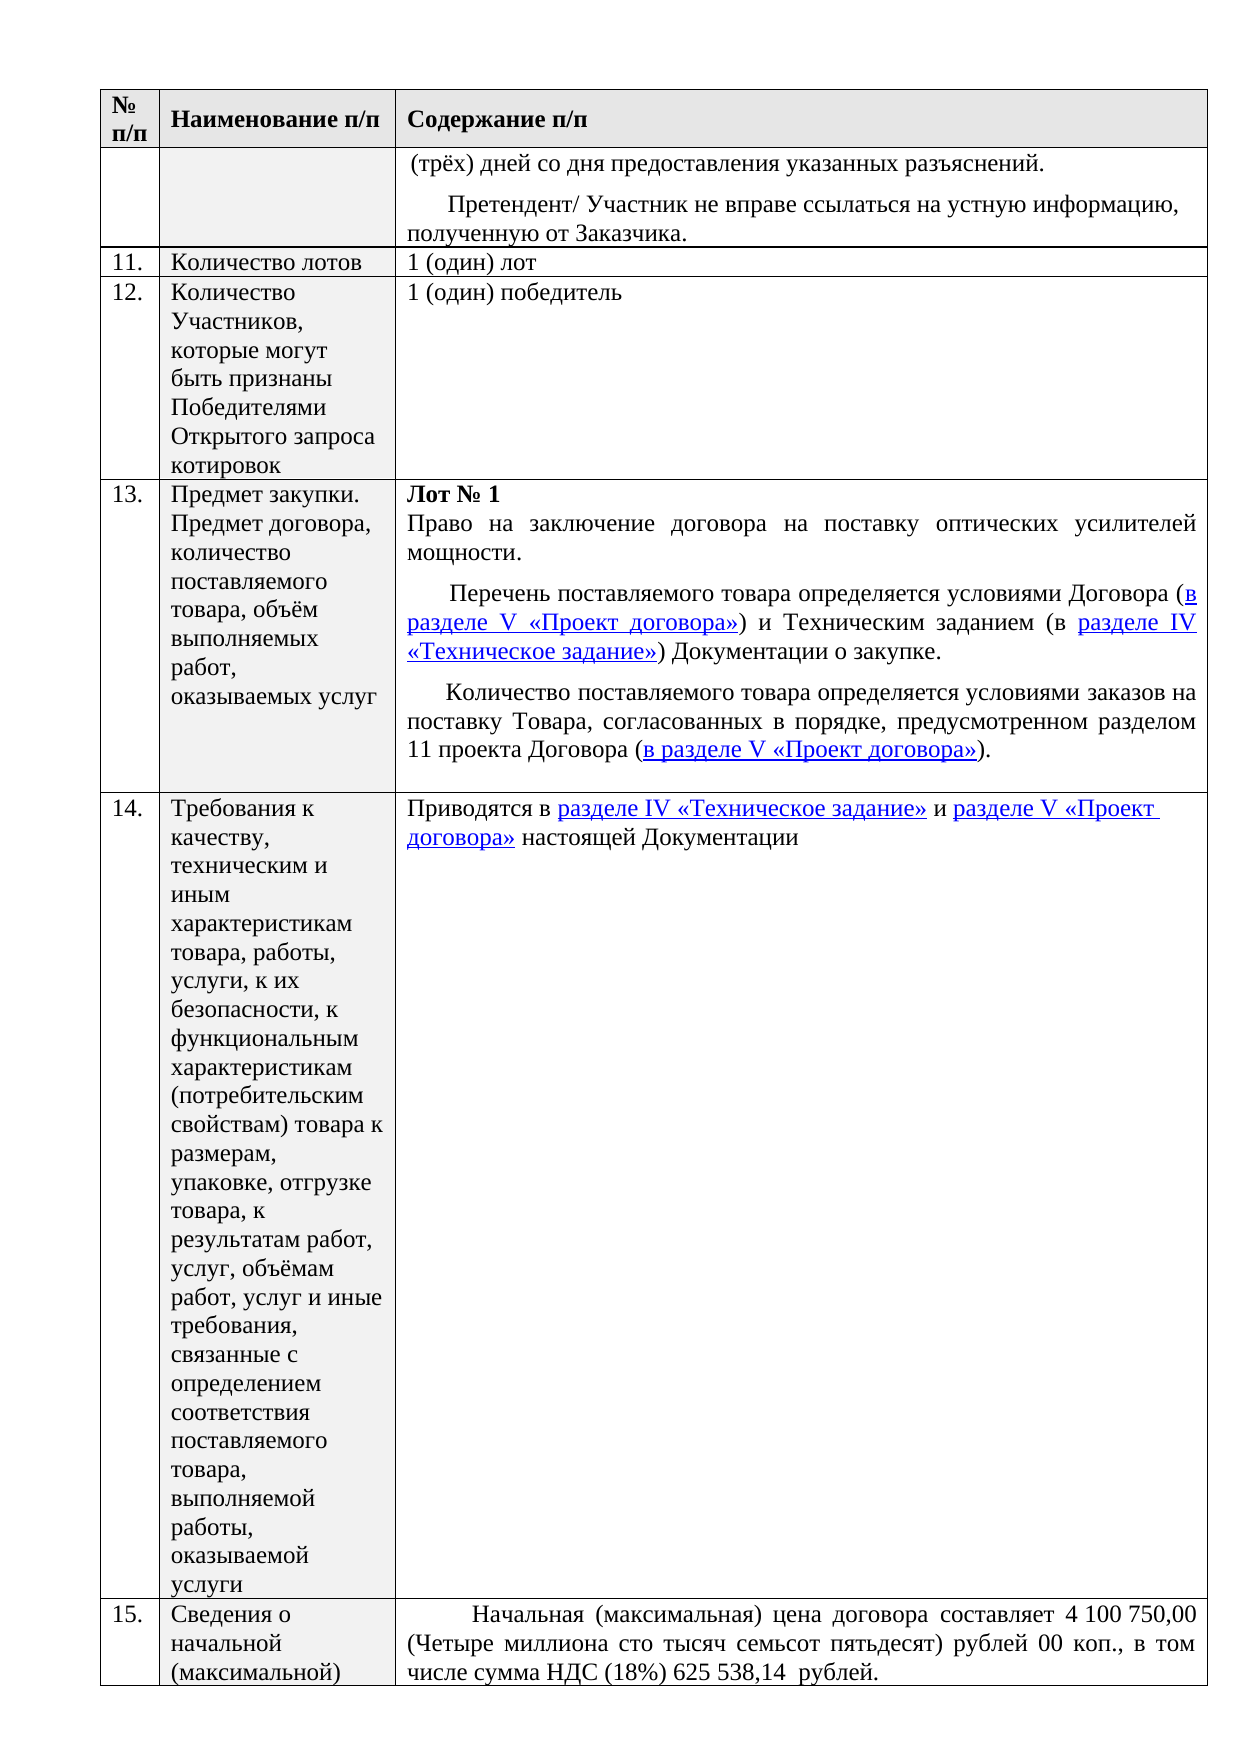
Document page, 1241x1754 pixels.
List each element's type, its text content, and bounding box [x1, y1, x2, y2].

table_cell [101, 148, 159, 246]
table_cell Количество лотов [160, 248, 395, 276]
table_cell [101, 480, 159, 792]
table_cell [101, 277, 159, 478]
table_header Содержание п/п [396, 90, 1207, 147]
table_cell 1 (один) победитель [396, 277, 1207, 478]
table_cell Предмет закупки. Предмет договора, количество поставляемого товара, объём выполняемых работ, оказываемых услуг [160, 480, 395, 792]
table_cell [101, 793, 159, 1598]
table_cell [101, 248, 159, 276]
table_cell [101, 1599, 159, 1685]
table_cell Количество Участников, которые могут быть признаны Победителями Открытого запроса котировок [160, 277, 395, 478]
table_cell 1 (один) лот [396, 248, 1207, 276]
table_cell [396, 1599, 1207, 1685]
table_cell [396, 148, 1207, 246]
table_cell Лот № 1 Право на заключение договора на поставку оптических усилителей мощности. Перечень поставляемого товара определяется условиями Договора (в разделе V «Проект договора») и Техническим заданием (в разделе IV «Техническое задание») Документации о закупке. Количество поставляемого товара определяется условиями заказов на поставку Товара, согласованных в порядке, предусмотренном разделом 11 проекта Договора (в разделе V «Проект договора»). [396, 480, 1207, 792]
table_cell Приводятся в разделе IV «Техническое задание» и разделе V «Проект договора» настоящей Документации [396, 793, 1207, 1598]
table_cell Требования к качеству, техническим и иным характеристикам товара, работы, услуги, к их безопасности, к функциональным характеристикам (потребительским свойствам) товара к размерам, упаковке, отгрузке товара, к результатам работ, услуг, объёмам работ, услуг и иные требования, связанные с определением соответствия поставляемого товара, выполняемой работы, оказываемой услуги [160, 793, 395, 1598]
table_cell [160, 1599, 395, 1685]
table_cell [160, 148, 395, 246]
table_header Наименование п/п [160, 90, 395, 147]
table_header № п/п [101, 90, 159, 147]
